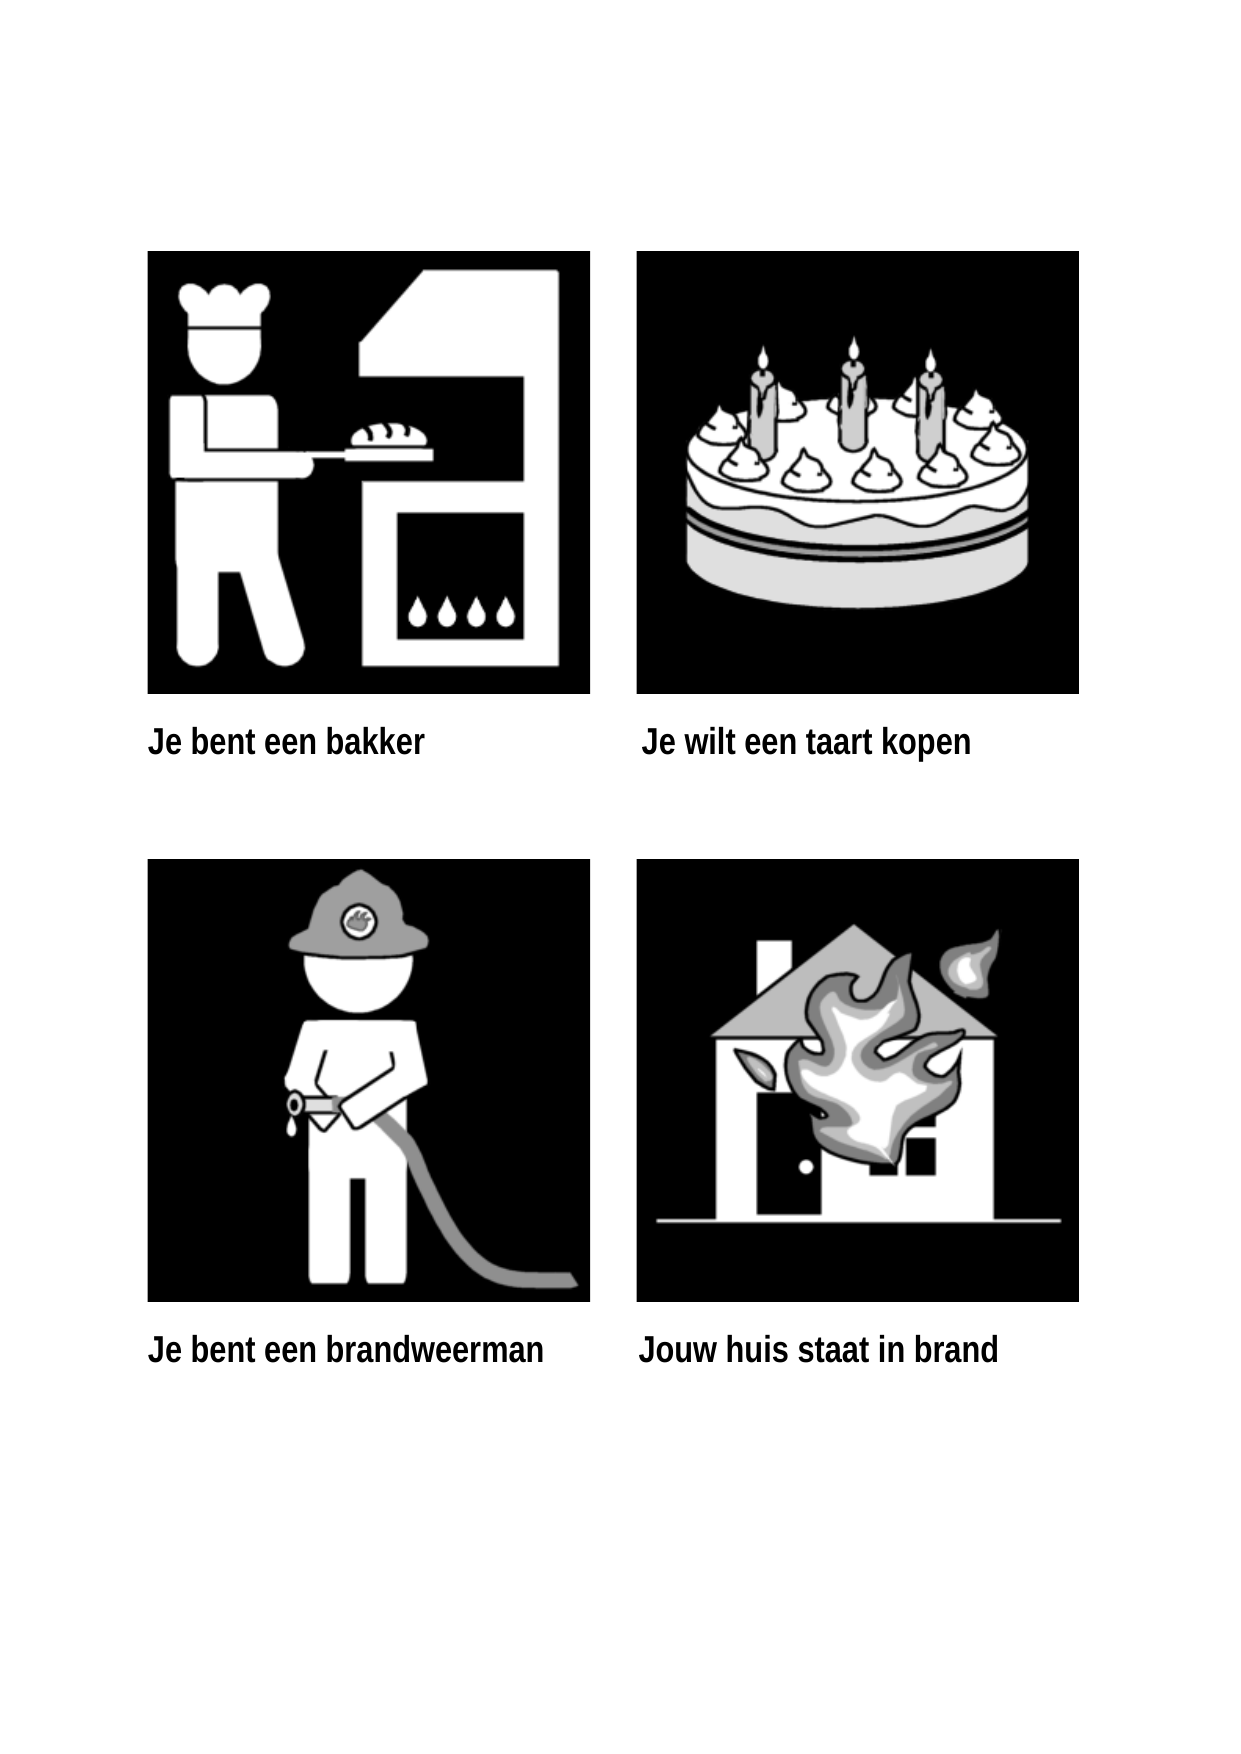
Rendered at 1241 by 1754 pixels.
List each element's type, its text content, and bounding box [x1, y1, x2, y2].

picture [636, 859, 1079, 1302]
picture [636, 251, 1079, 694]
picture [147, 859, 591, 1302]
text Je bent een bakker Je wilt een taart kopen [148, 719, 1093, 762]
text Je bent een brandweerman Jouw huis staat in brand [148, 1327, 1093, 1370]
picture [147, 251, 591, 694]
